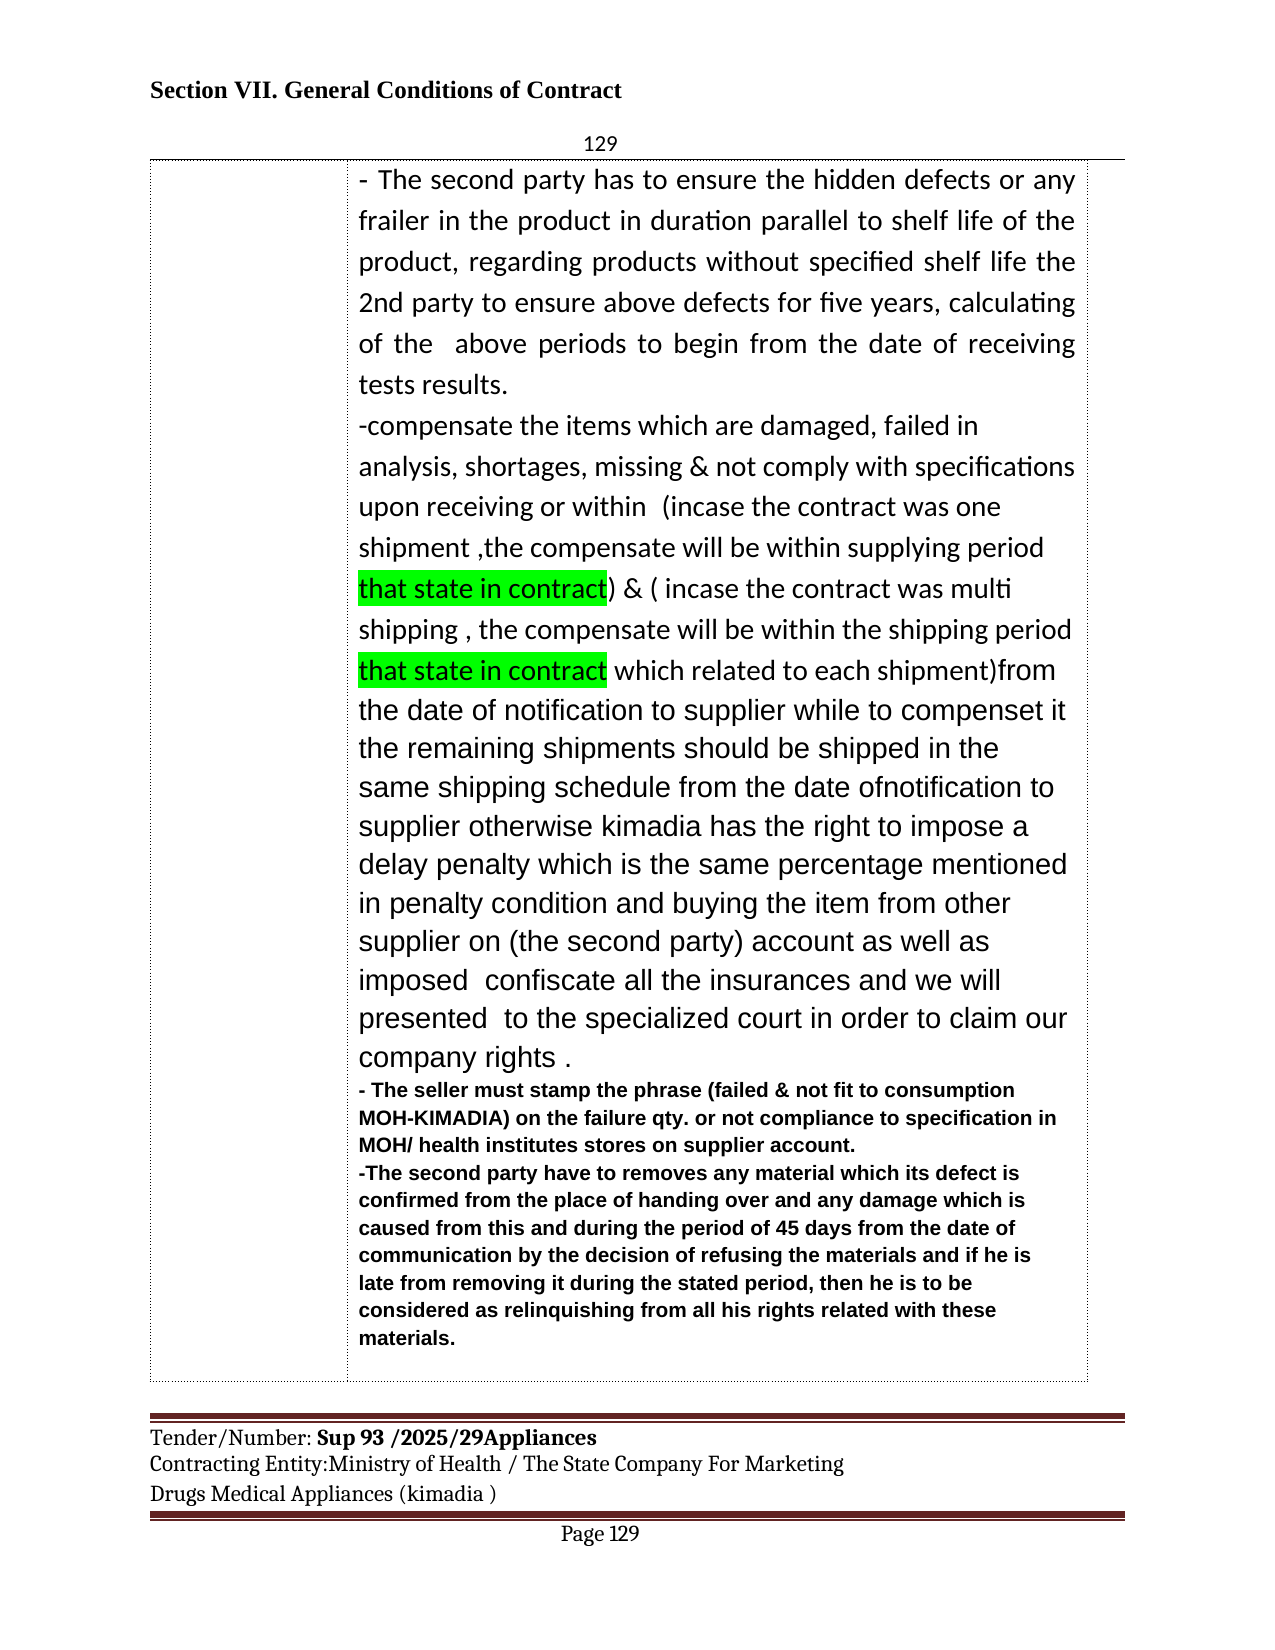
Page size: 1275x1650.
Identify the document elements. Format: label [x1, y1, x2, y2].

table_cell [150, 160, 347, 1381]
table_cell [347, 160, 1088, 1381]
